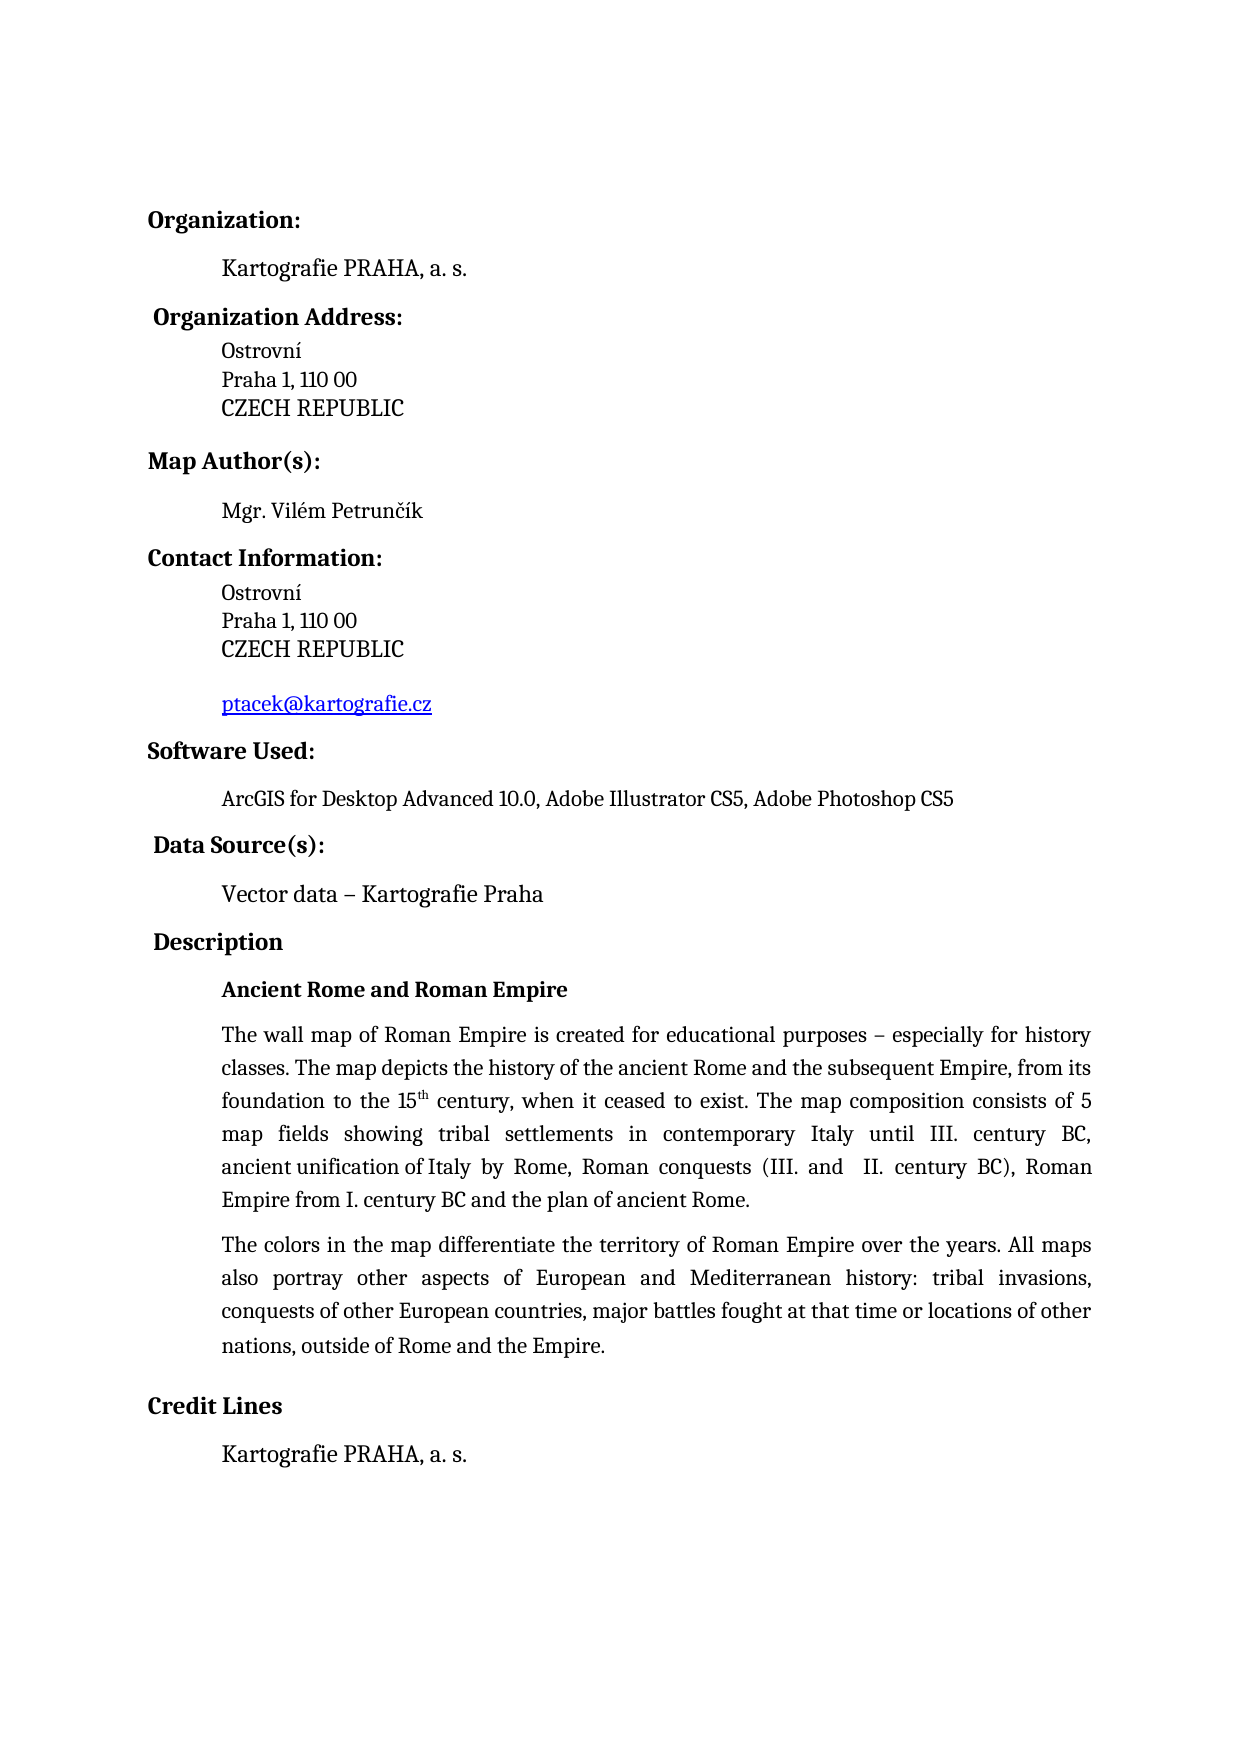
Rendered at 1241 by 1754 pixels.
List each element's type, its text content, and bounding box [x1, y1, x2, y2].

text ptacek@kartografie.cz [148, 689, 1093, 718]
text Software Used: [148, 737, 1093, 766]
text CZECH REPUBLIC [221, 635, 1093, 664]
text Organization: [148, 206, 1093, 234]
text Map Author(s): [148, 447, 1093, 476]
text Ostrovní Praha 1, 110 00 [221, 338, 1093, 393]
text Vector data – Kartografie Praha [221, 879, 1093, 908]
text ArcGIS for Desktop Advanced 10.0, Adobe Illustrator CS5, Adobe Photoshop CS5 [221, 786, 1093, 812]
text Contact Information: [148, 544, 1093, 573]
text CZECH REPUBLIC [221, 393, 1093, 422]
text The wall map of Roman Empire is created for educational purposes – especially for history classes. The map depicts the history of the ancient Rome and the subsequent Empire, from its foundation to the 15th century, when it ceased to exist. The map composition consists of 5 map fields showing tribal settlements in contemporary Italy until III. century BC, ancient unification of Italy by Rome, Roman conquests (III. and II. century BC), Roman Empire from I. century BC and the plan of ancient Rome. [221, 1022, 1093, 1213]
text Data Source(s): [148, 831, 1093, 860]
text The colors in the map differentiate the territory of Roman Empire over the years. All maps also portray other aspects of European and Mediterranean history: tribal invasions, conquests of other European countries, major battles fought at that time or locations of other nations, outside of Rome and the Empire. [221, 1232, 1093, 1359]
text Kartografie PRAHA, a. s. [148, 1440, 1093, 1469]
text Ancient Rome and Roman Empire [221, 976, 1093, 1003]
text Organization Address: [148, 302, 1093, 331]
text Ostrovní Praha 1, 110 00 [221, 580, 1093, 635]
text Mgr. Vilém Petrunčík [221, 496, 1093, 524]
text Credit Lines [148, 1392, 1093, 1420]
text Description [148, 928, 1093, 957]
text Kartografie PRAHA, a. s. [148, 254, 1093, 283]
